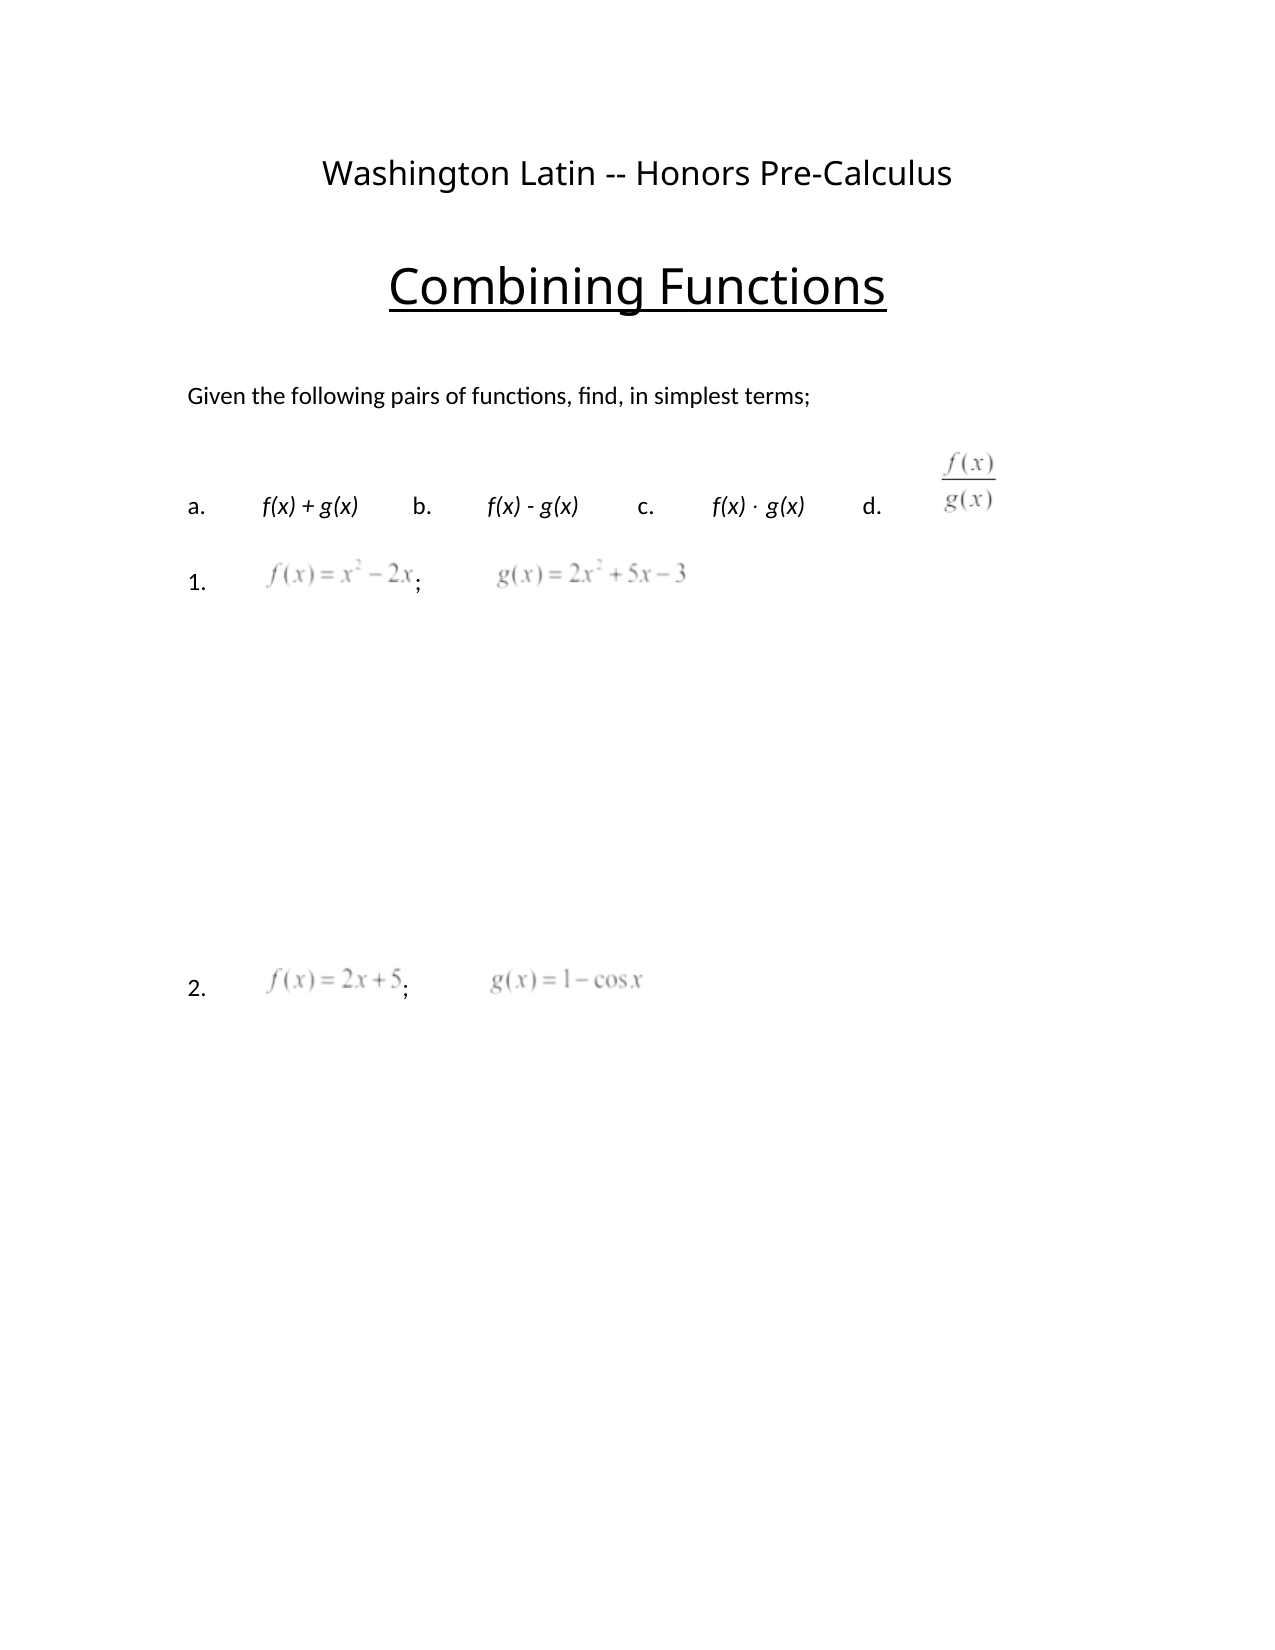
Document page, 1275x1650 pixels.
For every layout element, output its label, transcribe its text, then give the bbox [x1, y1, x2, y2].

text 1. ; [187, 551, 1087, 597]
text 2. ; [187, 963, 1087, 1003]
text Washington Latin -- Honors Pre-Calculus [187, 150, 1087, 195]
text Combining Functions [187, 251, 1087, 319]
text Given the following pairs of functions, find, in simplest terms; [187, 381, 1087, 411]
text a. f(x) + g(x) b. f(x) - g(x) c. f(x) g(x) d. [187, 442, 1087, 521]
